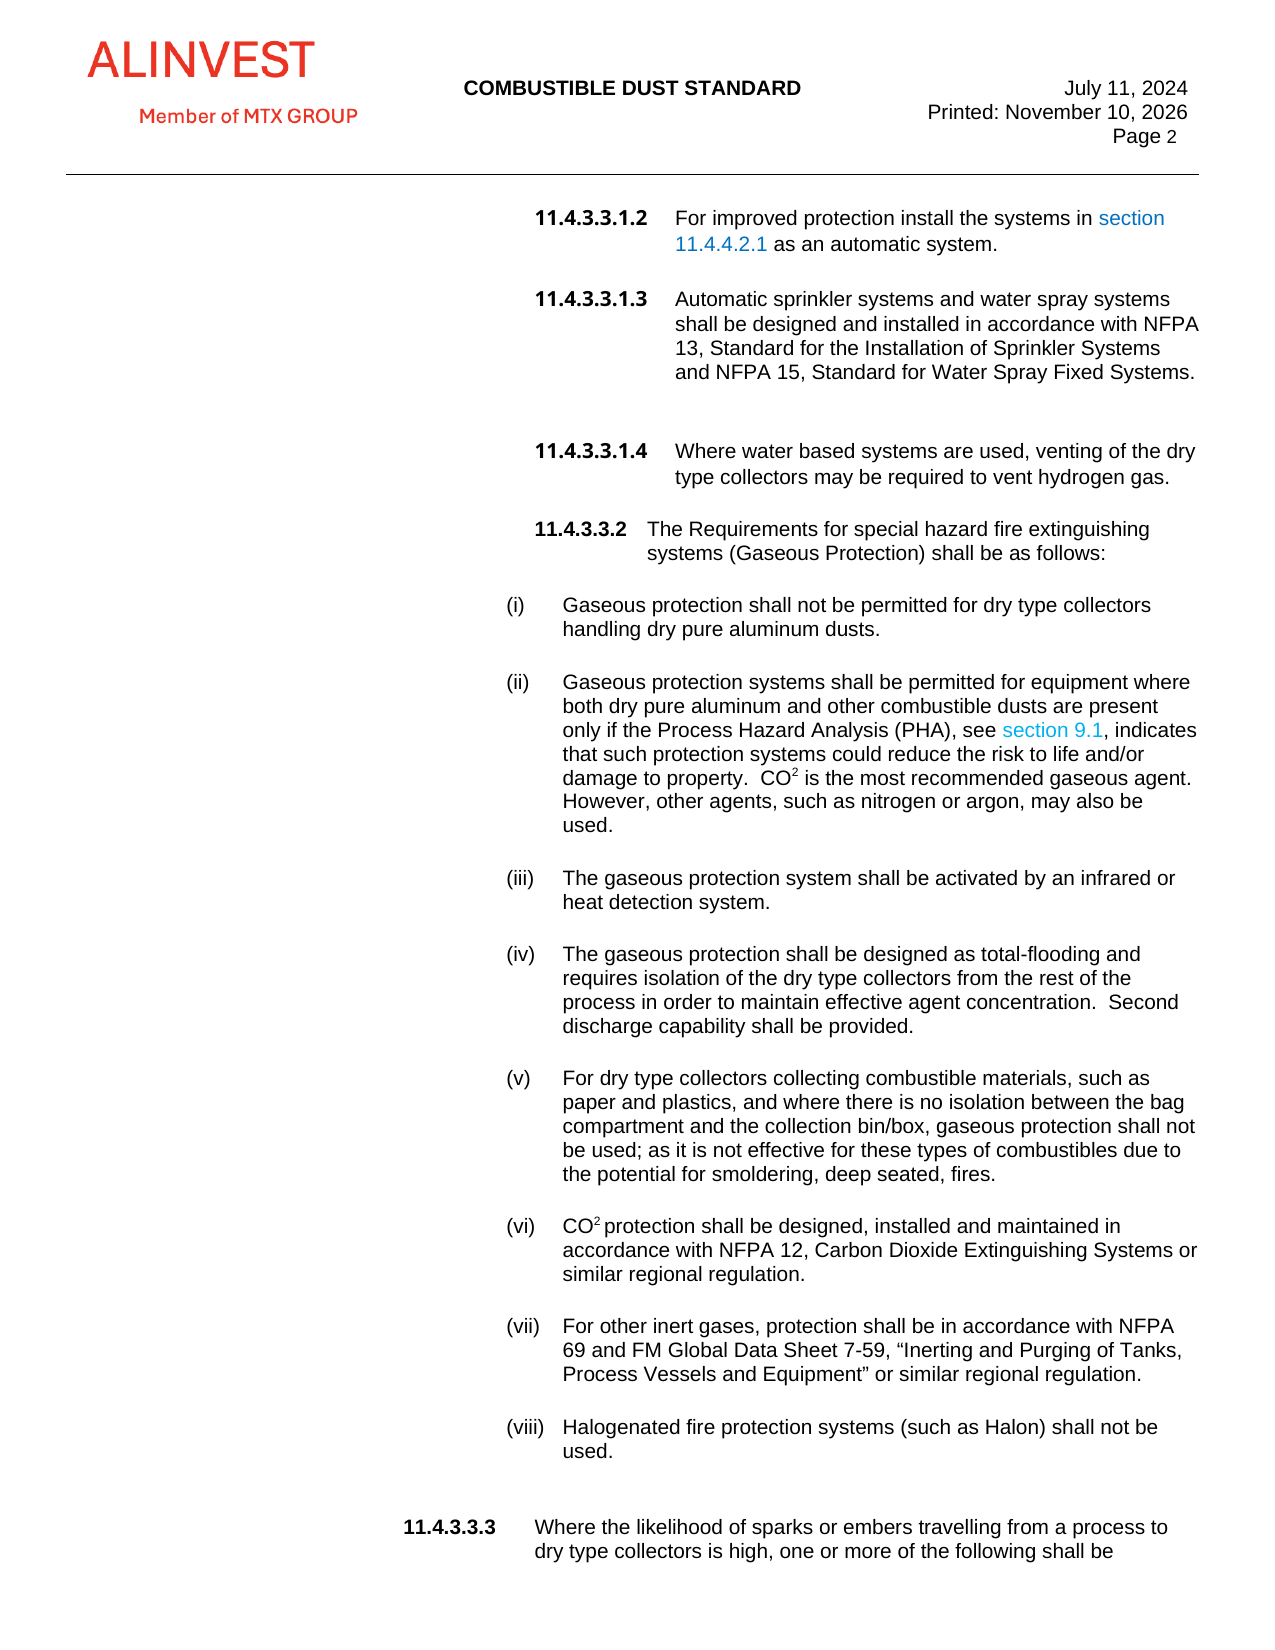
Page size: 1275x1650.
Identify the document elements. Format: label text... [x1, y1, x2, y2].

list Where water based systems are used, venting of the dry type collectors may be required to vent hydrogen gas. [534, 436, 1200, 517]
list Halogenated fire protection systems (such as Halon) shall not be used. [506, 1414, 1200, 1491]
list The Requirements for special hazard fire extinguishing systems (Gaseous Protection) shall be as follows: [534, 517, 1200, 593]
list The gaseous protection system shall be activated by an infrared or heat detection system. [506, 866, 1200, 942]
list The gaseous protection shall be designed as total-flooding and requires isolation of the dry type collectors from the rest of the process in order to maintain effective agent concentration. Second discharge capability shall be provided. [506, 942, 1200, 1066]
list Automatic sprinkler systems and water spray systems shall be designed and installed in accordance with NFPA 13, Standard for the Installation of Sprinkler Systems and NFPA 15, Standard for Water Spray Fixed Systems. [534, 284, 1200, 436]
picture [76, 28, 367, 134]
list For other inert gases, protection shall be in accordance with NFPA 69 and FM Global Data Sheet 7-59, “Inerting and Purging of Tanks, Process Vessels and Equipment” or similar regional regulation. [506, 1314, 1200, 1414]
list Gaseous protection systems shall be permitted for equipment where both dry pure aluminum and other combustible dusts are present only if the Process Hazard Analysis (PHA), see section 9.1, indicates that such protection systems could reduce the risk to life and/or damage to property. CO2 is the most recommended gaseous agent. However, other agents, such as nitrogen or argon, may also be used. [506, 669, 1200, 866]
list Gaseous protection shall not be permitted for dry type collectors handling dry pure aluminum dusts. [506, 593, 1200, 669]
list CO2 protection shall be designed, installed and maintained in accordance with NFPA 12, Carbon Dioxide Extinguishing Systems or similar regional regulation. [506, 1214, 1200, 1314]
list For improved protection install the systems in section 11.4.4.2.1 as an automatic system. [534, 203, 1200, 284]
list For dry type collectors collecting combustible materials, such as paper and plastics, and where there is no isolation between the bag compartment and the collection bin/box, gaseous protection shall not be used; as it is not effective for these types of combustibles due to the potential for smoldering, deep seated, fires. [506, 1066, 1200, 1214]
